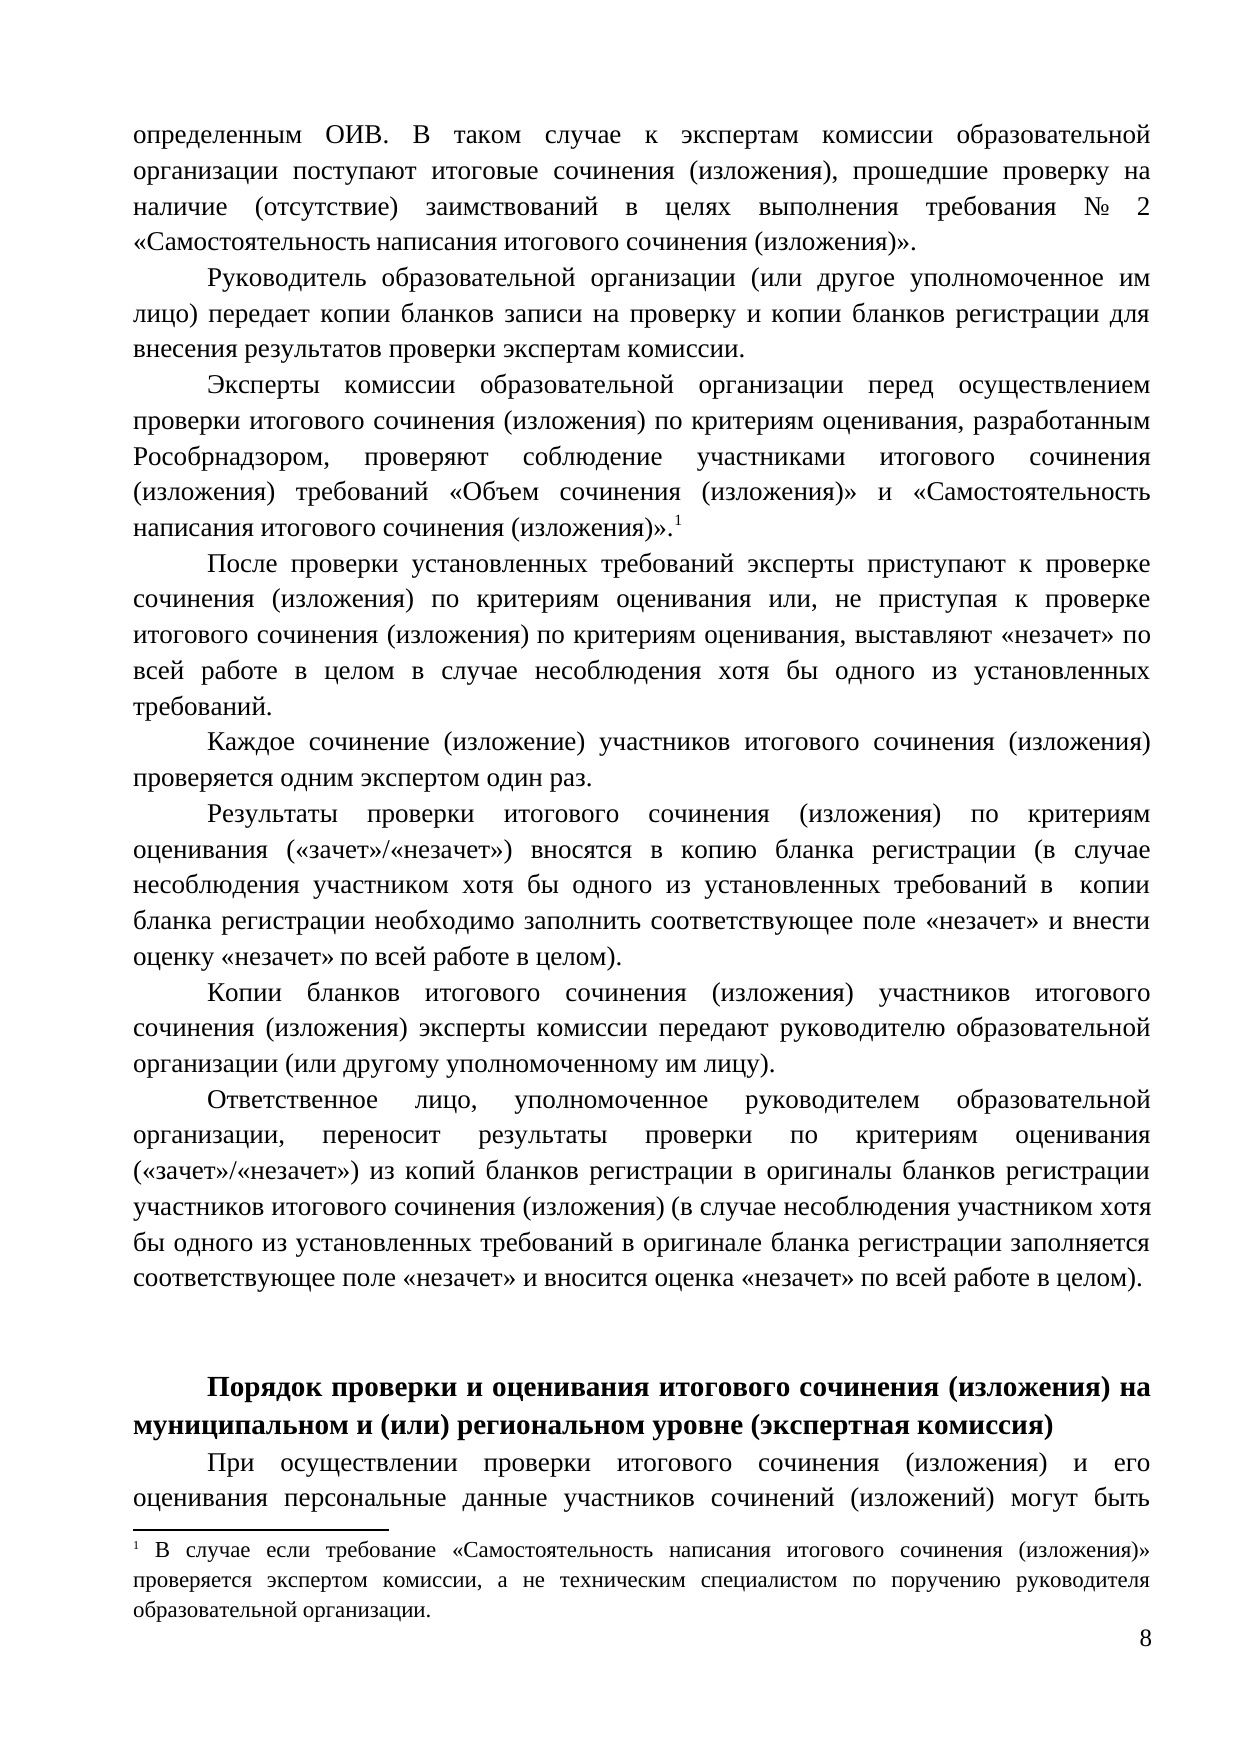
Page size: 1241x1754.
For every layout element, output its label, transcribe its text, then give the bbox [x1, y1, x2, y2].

text Результаты проверки итогового сочинения (изложения) по критериям оценивания («зачет»/«незачет») вносятся в копию бланка регистрации (в случае несоблюдения участником хотя бы одного из установленных требований в копии бланка регистрации необходимо заполнить соответствующее поле «незачет» и внести оценку «незачет» по всей работе в целом). [133, 797, 1152, 971]
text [133, 1446, 1152, 1513]
text Каждое сочинение (изложение) участников итогового сочинения (изложения) проверяется одним экспертом один раз. [133, 726, 1152, 792]
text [133, 118, 1152, 256]
text Копии бланков итогового сочинения (изложения) участников итогового сочинения (изложения) эксперты комиссии передают руководителю образовательной организации (или другому уполномоченному им лицу). [133, 976, 1152, 1078]
text После проверки установленных требований эксперты приступают к проверке сочинения (изложения) по критериям оценивания или, не приступая к проверке итогового сочинения (изложения) по критериям оценивания, выставляют «незачет» по всей работе в целом в случае несоблюдения хотя бы одного из установленных требований. [133, 547, 1152, 721]
text Руководитель образовательной организации (или другое уполномоченное им лицо) передает копии бланков записи на проверку и копии бланков регистрации для внесения результатов проверки экспертам комиссии. [133, 261, 1152, 364]
text Порядок проверки и оценивания итогового сочинения (изложения) на муниципальном и (или) региональном уровне (экспертная комиссия) [133, 1369, 1152, 1441]
text Эксперты комиссии образовательной организации перед осуществлением проверки итогового сочинения (изложения) по критериям оценивания, разработанным Рособрнадзором, проверяют соблюдение участниками итогового сочинения (изложения) требований «Объем сочинения (изложения)» и «Самостоятельность написания итогового сочинения (изложения)». [133, 368, 1152, 542]
text Ответственное лицо, уполномоченное руководителем образовательной организации, переносит результаты проверки по критериям оценивания («зачет»/«незачет») из копий бланков регистрации в оригиналы бланков регистрации участников итогового сочинения (изложения) (в случае несоблюдения участником хотя бы одного из установленных требований в оригинале бланка регистрации заполняется соответствующее поле «незачет» и вносится оценка «незачет» по всей работе в целом). [133, 1083, 1152, 1293]
